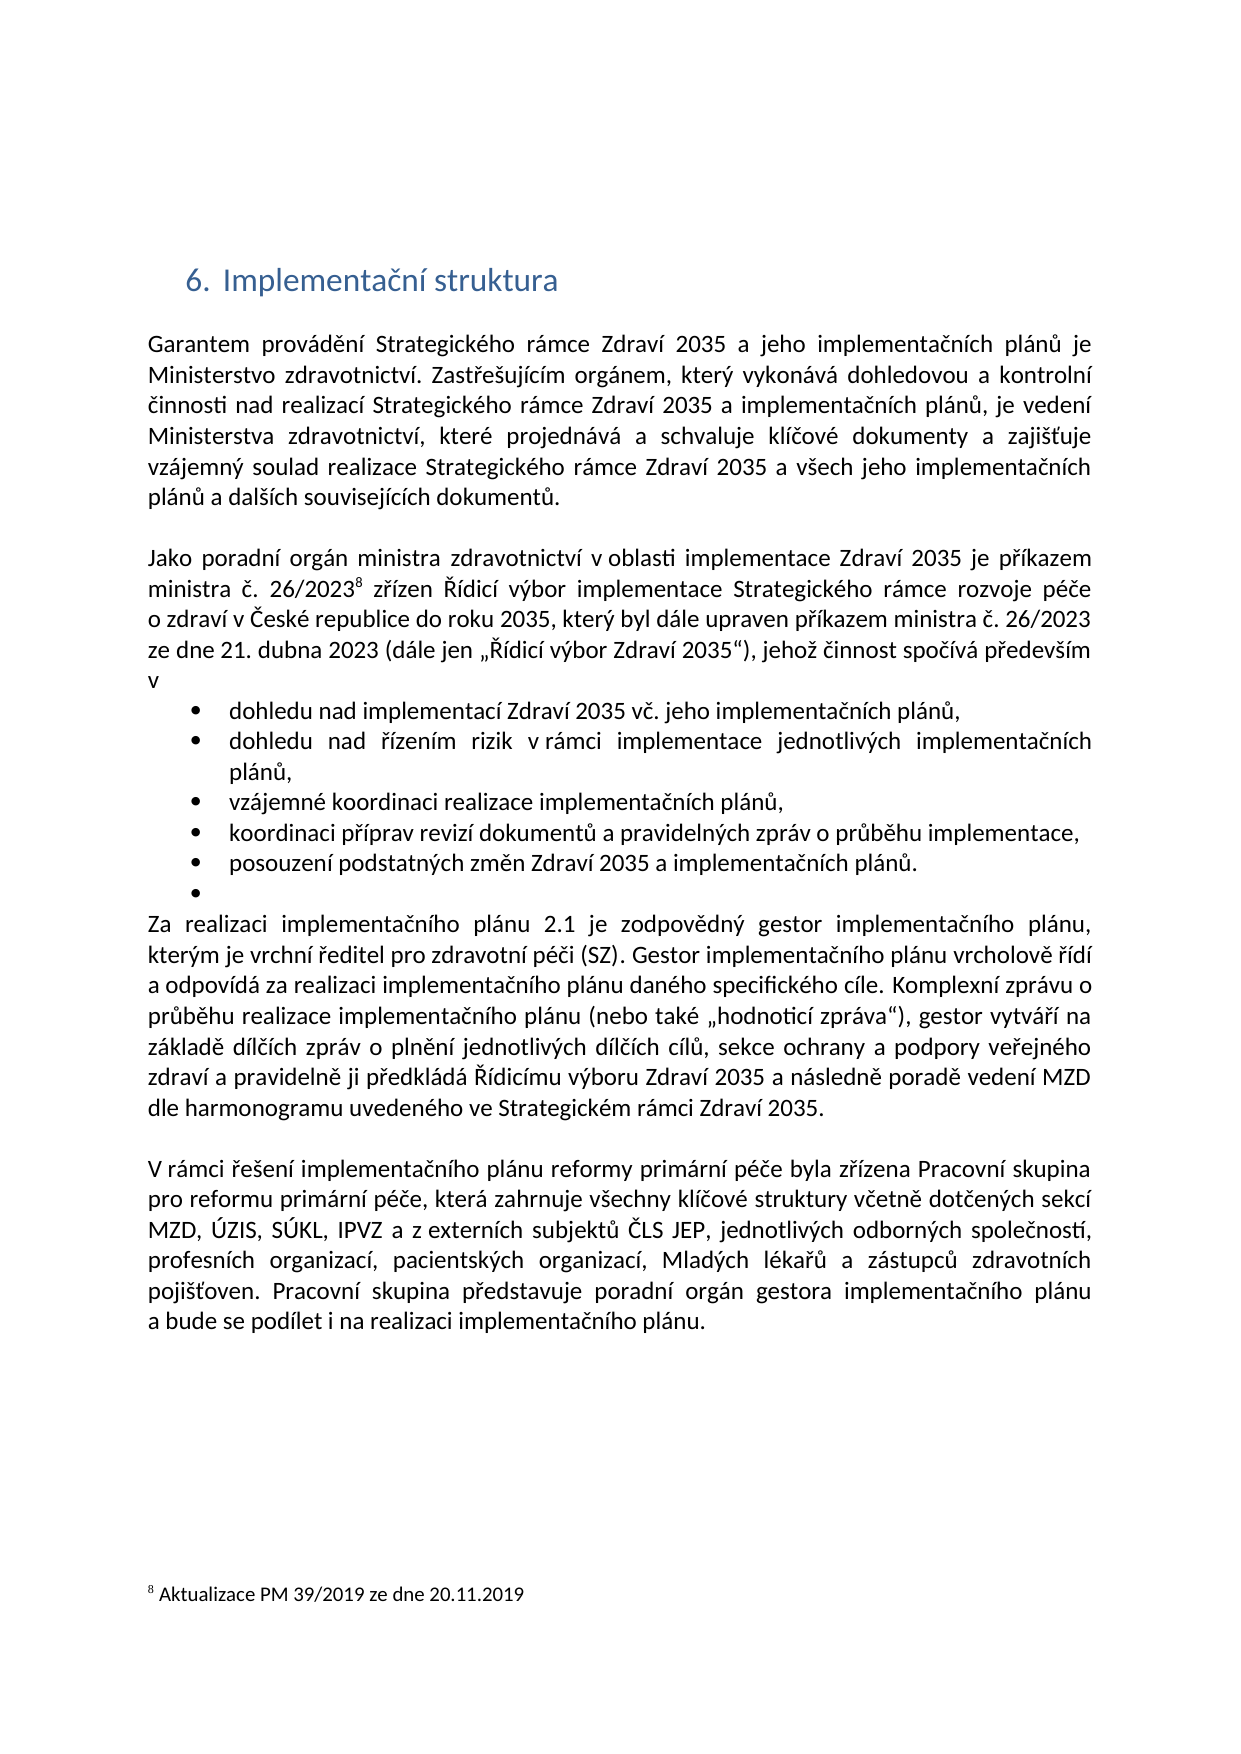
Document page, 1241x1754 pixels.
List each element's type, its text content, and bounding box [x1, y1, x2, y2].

subtitle Implementační struktura [185, 259, 1093, 300]
list vzájemné koordinaci realizace implementačních plánů, [191, 786, 1093, 817]
list dohledu nad implementací Zdraví 2035 vč. jeho implementačních plánů, [191, 695, 1093, 725]
text V rámci řešení implementačního plánu reformy primární péče byla zřízena Pracovní skupina pro reformu primární péče, která zahrnuje všechny klíčové struktury včetně dotčených sekcí MZD, ÚZIS, SÚKL, IPVZ a z externích subjektů ČLS JEP, jednotlivých odborných společností, profesních organizací, pacientských organizací, Mladých lékařů a zástupců zdravotních pojišťoven. Pracovní skupina představuje poradní orgán gestora implementačního plánu a bude se podílet i na realizaci implementačního plánu. [148, 1153, 1093, 1336]
text Jako poradní orgán ministra zdravotnictví v oblasti implementace Zdraví 2035 je příkazem ministra č. 26/2023 zřízen Řídicí výbor implementace Strategického rámce rozvoje péče o zdraví v České republice do roku 2035, který byl dále upraven příkazem ministra č. 26/2023 ze dne 21. dubna 2023 (dále jen „Řídicí výbor Zdraví 2035“), jehož činnost spočívá především v [148, 542, 1093, 695]
list koordinaci příprav revizí dokumentů a pravidelných zpráv o průběhu implementace, [191, 817, 1093, 847]
text Garantem provádění Strategického rámce Zdraví 2035 a jeho implementačních plánů je Ministerstvo zdravotnictví. Zastřešujícím orgánem, který vykonává dohledovou a kontrolní činnosti nad realizací Strategického rámce Zdraví 2035 a implementačních plánů, je vedení Ministerstva zdravotnictví, které projednává a schvaluje klíčové dokumenty a zajišťuje vzájemný soulad realizace Strategického rámce Zdraví 2035 a všech jeho implementačních plánů a dalších souvisejících dokumentů. [148, 329, 1093, 512]
list dohledu nad řízením rizik v rámci implementace jednotlivých implementačních plánů, [191, 725, 1093, 786]
list posouzení podstatných změn Zdraví 2035 a implementačních plánů. [191, 847, 1093, 878]
text Za realizaci implementačního plánu 2.1 je zodpovědný gestor implementačního plánu, kterým je vrchní ředitel pro zdravotní péči (SZ). Gestor implementačního plánu vrcholově řídí a odpovídá za realizaci implementačního plánu daného specifického cíle. Komplexní zprávu o průběhu realizace implementačního plánu (nebo také „hodnoticí zpráva“), gestor vytváří na základě dílčích zpráv o plnění jednotlivých dílčích cílů, sekce ochrany a podpory veřejného zdraví a pravidelně ji předkládá Řídicímu výboru Zdraví 2035 a následně poradě vedení MZD dle harmonogramu uvedeného ve Strategickém rámci Zdraví 2035. [148, 908, 1093, 1122]
